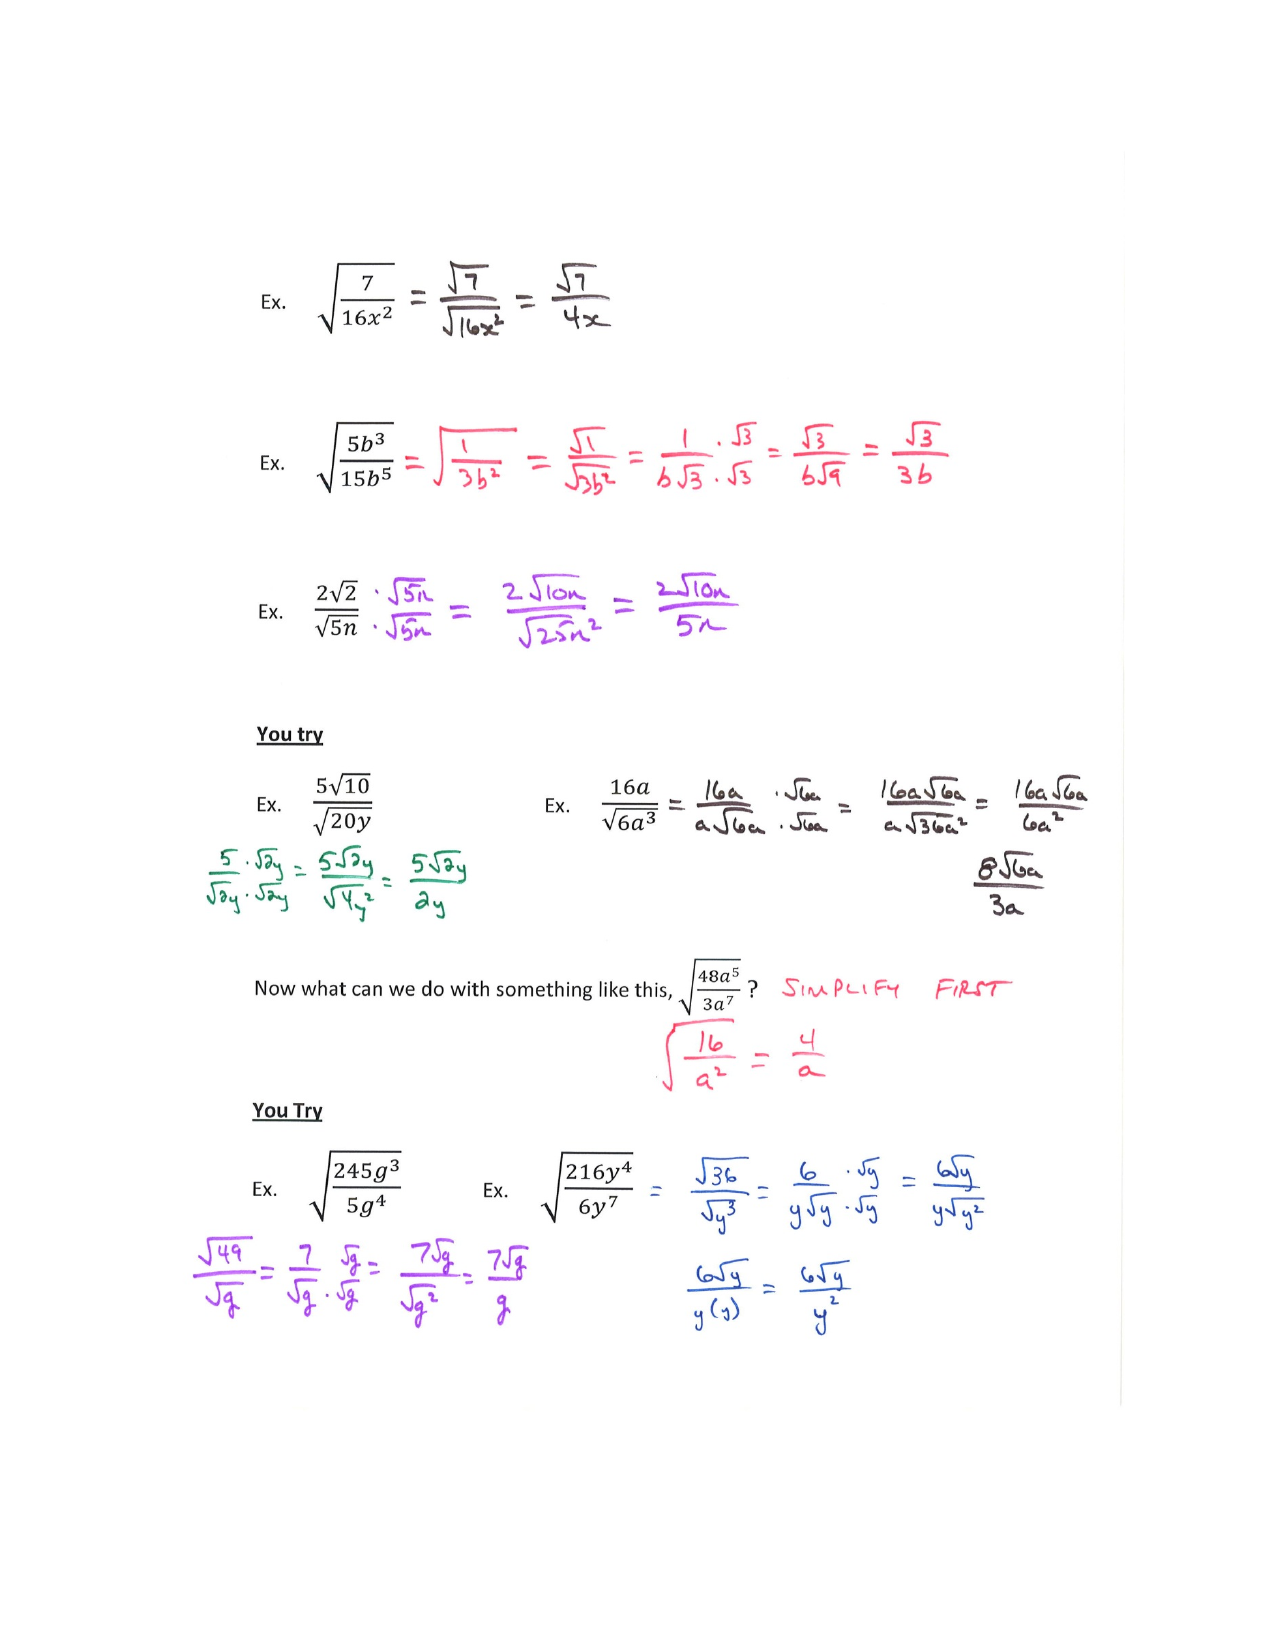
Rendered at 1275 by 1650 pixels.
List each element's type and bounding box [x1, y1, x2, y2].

picture [150, 150, 1125, 1412]
